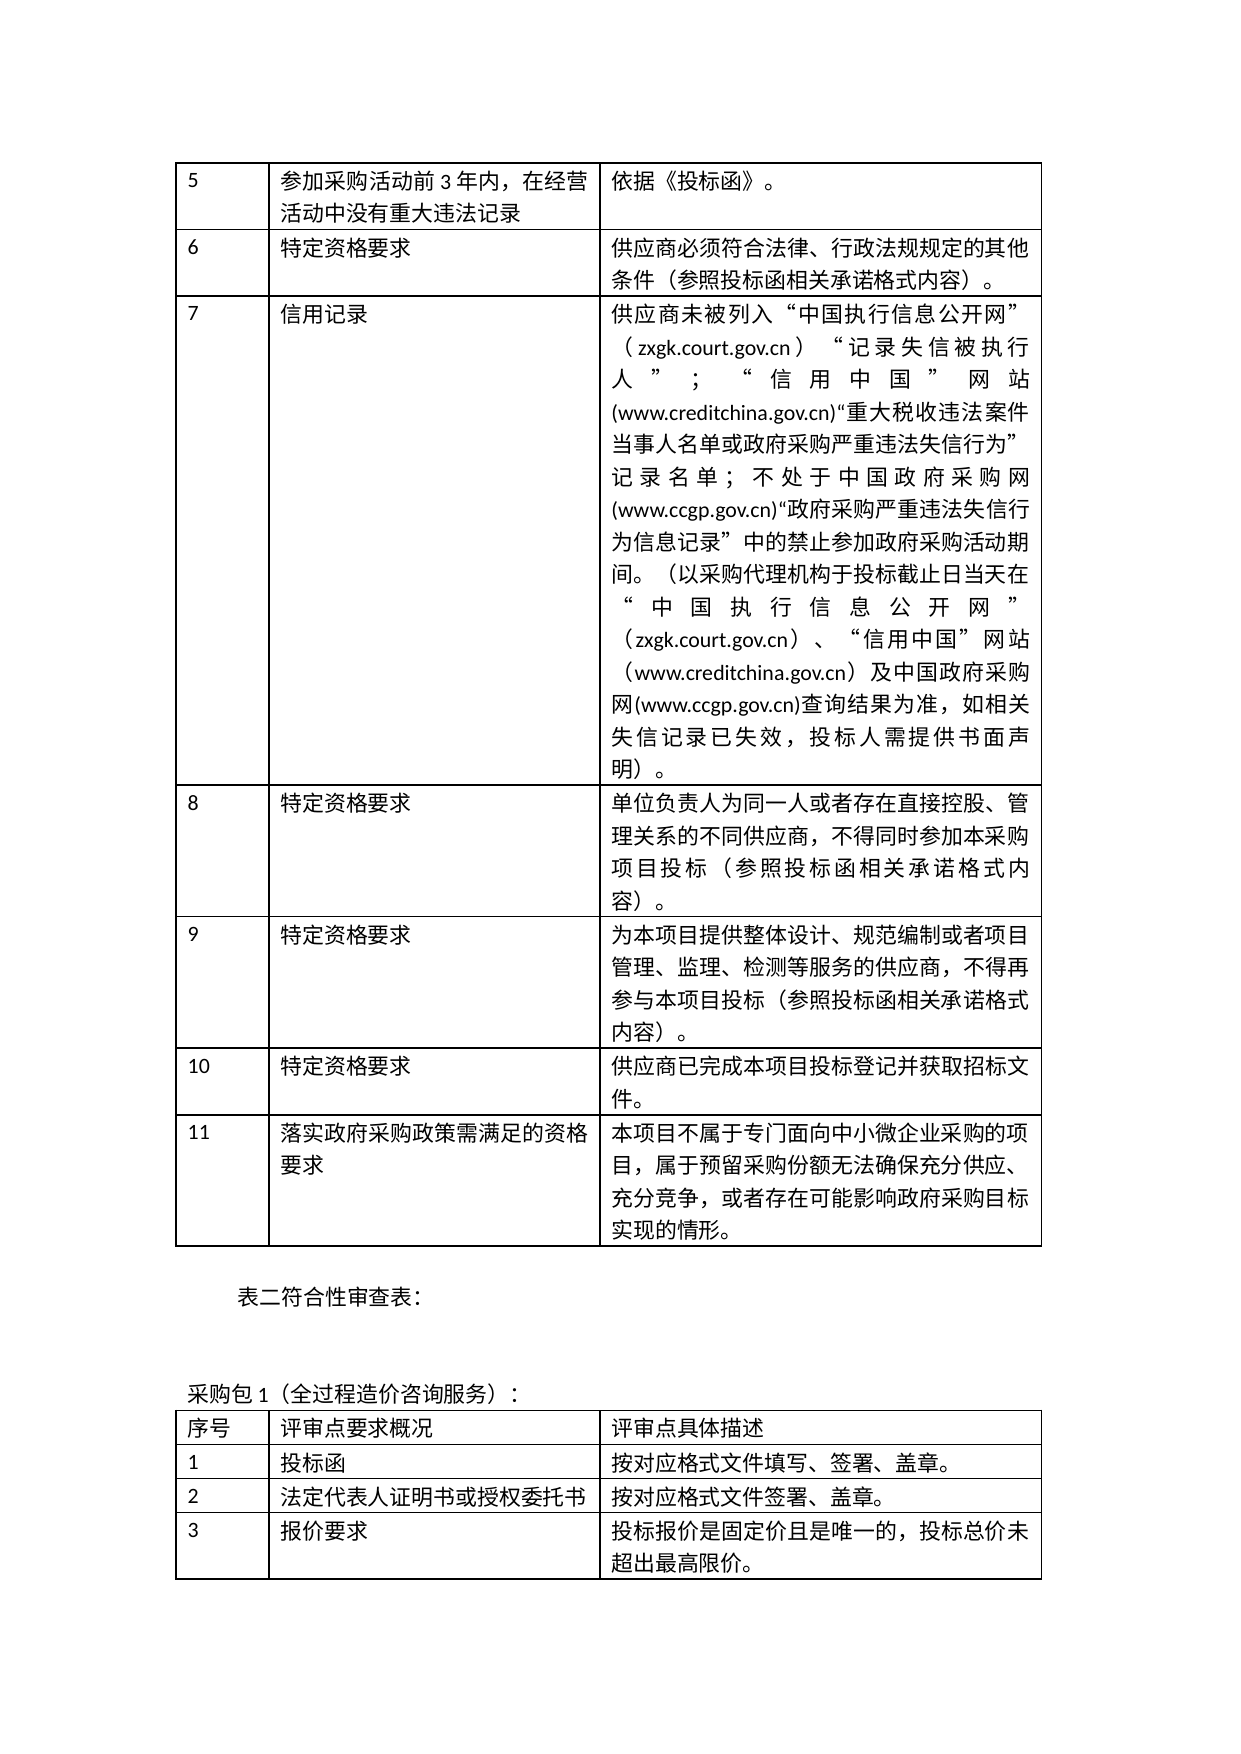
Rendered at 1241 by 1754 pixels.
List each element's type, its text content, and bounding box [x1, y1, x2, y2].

table_cell 8 [177, 786, 268, 916]
table_cell 参加采购活动前3年内，在经营活动中没有重大违法记录 [270, 164, 599, 228]
table_header 评审点具体描述 [601, 1411, 1041, 1443]
table_cell 按对应格式文件签署、盖章。 [601, 1479, 1041, 1512]
text 采购包1（全过程造价咨询服务）： [187, 1377, 1053, 1409]
table_cell 投标函 [270, 1445, 599, 1478]
table_cell 投标报价是固定价且是唯一的，投标总价未超出最高限价。 [601, 1513, 1041, 1578]
table_cell 特定资格要求 [270, 786, 599, 916]
table_cell 信用记录 [270, 297, 599, 784]
table_cell 特定资格要求 [270, 230, 599, 295]
table_cell 特定资格要求 [270, 1049, 599, 1114]
table_cell 单位负责人为同一人或者存在直接控股、管理关系的不同供应商，不得同时参加本采购项目投标（参照投标函相关承诺格式内容）。 [601, 786, 1041, 916]
table_cell 供应商未被列入“中国执行信息公开网”（zxgk.court.gov.cn）“记录失信被执行人”；“信用中国”网站(www.creditchina.gov.cn)“重大税收违法案件当事人名单或政府采购严重违法失信行为”记录名单；不处于中国政府采购网(www.ccgp.gov.cn)“政府采购严重违法失信行为信息记录”中的禁止参加政府采购活动期间。（以采购代理机构于投标截止日当天在“中国执行信息公开网”（zxgk.court.gov.cn）、“信用中国”网站（www.creditchina.gov.cn）及中国政府采购网(www.ccgp.gov.cn)查询结果为准，如相关失信记录已失效，投标人需提供书面声明）。 [601, 297, 1041, 784]
table_cell 依据《投标函》。 [601, 164, 1041, 228]
text 表二符合性审查表： [187, 1279, 1053, 1312]
table_header 序号 [177, 1411, 268, 1443]
table_cell 1 [177, 1445, 268, 1478]
table_cell 7 [177, 297, 268, 784]
table_cell 3 [177, 1513, 268, 1578]
table_cell 6 [177, 230, 268, 295]
table_cell 特定资格要求 [270, 917, 599, 1047]
table_cell 10 [177, 1049, 268, 1114]
table_cell 报价要求 [270, 1513, 599, 1578]
table_header 评审点要求概况 [270, 1411, 599, 1443]
table_cell 供应商已完成本项目投标登记并获取招标文件。 [601, 1049, 1041, 1114]
table_cell 5 [177, 164, 268, 228]
table_cell 为本项目提供整体设计、规范编制或者项目管理、监理、检测等服务的供应商，不得再参与本项目投标（参照投标函相关承诺格式内容）。 [601, 917, 1041, 1047]
table_cell 供应商必须符合法律、行政法规规定的其他条件（参照投标函相关承诺格式内容）。 [601, 230, 1041, 295]
table_cell 本项目不属于专门面向中小微企业采购的项目，属于预留采购份额无法确保充分供应、充分竞争，或者存在可能影响政府采购目标实现的情形。 [601, 1116, 1041, 1245]
table_cell 按对应格式文件填写、签署、盖章。 [601, 1445, 1041, 1478]
table_cell 2 [177, 1479, 268, 1512]
table_cell 9 [177, 917, 268, 1047]
table_cell 11 [177, 1116, 268, 1245]
table_cell 落实政府采购政策需满足的资格要求 [270, 1116, 599, 1245]
table_cell 法定代表人证明书或授权委托书 [270, 1479, 599, 1512]
